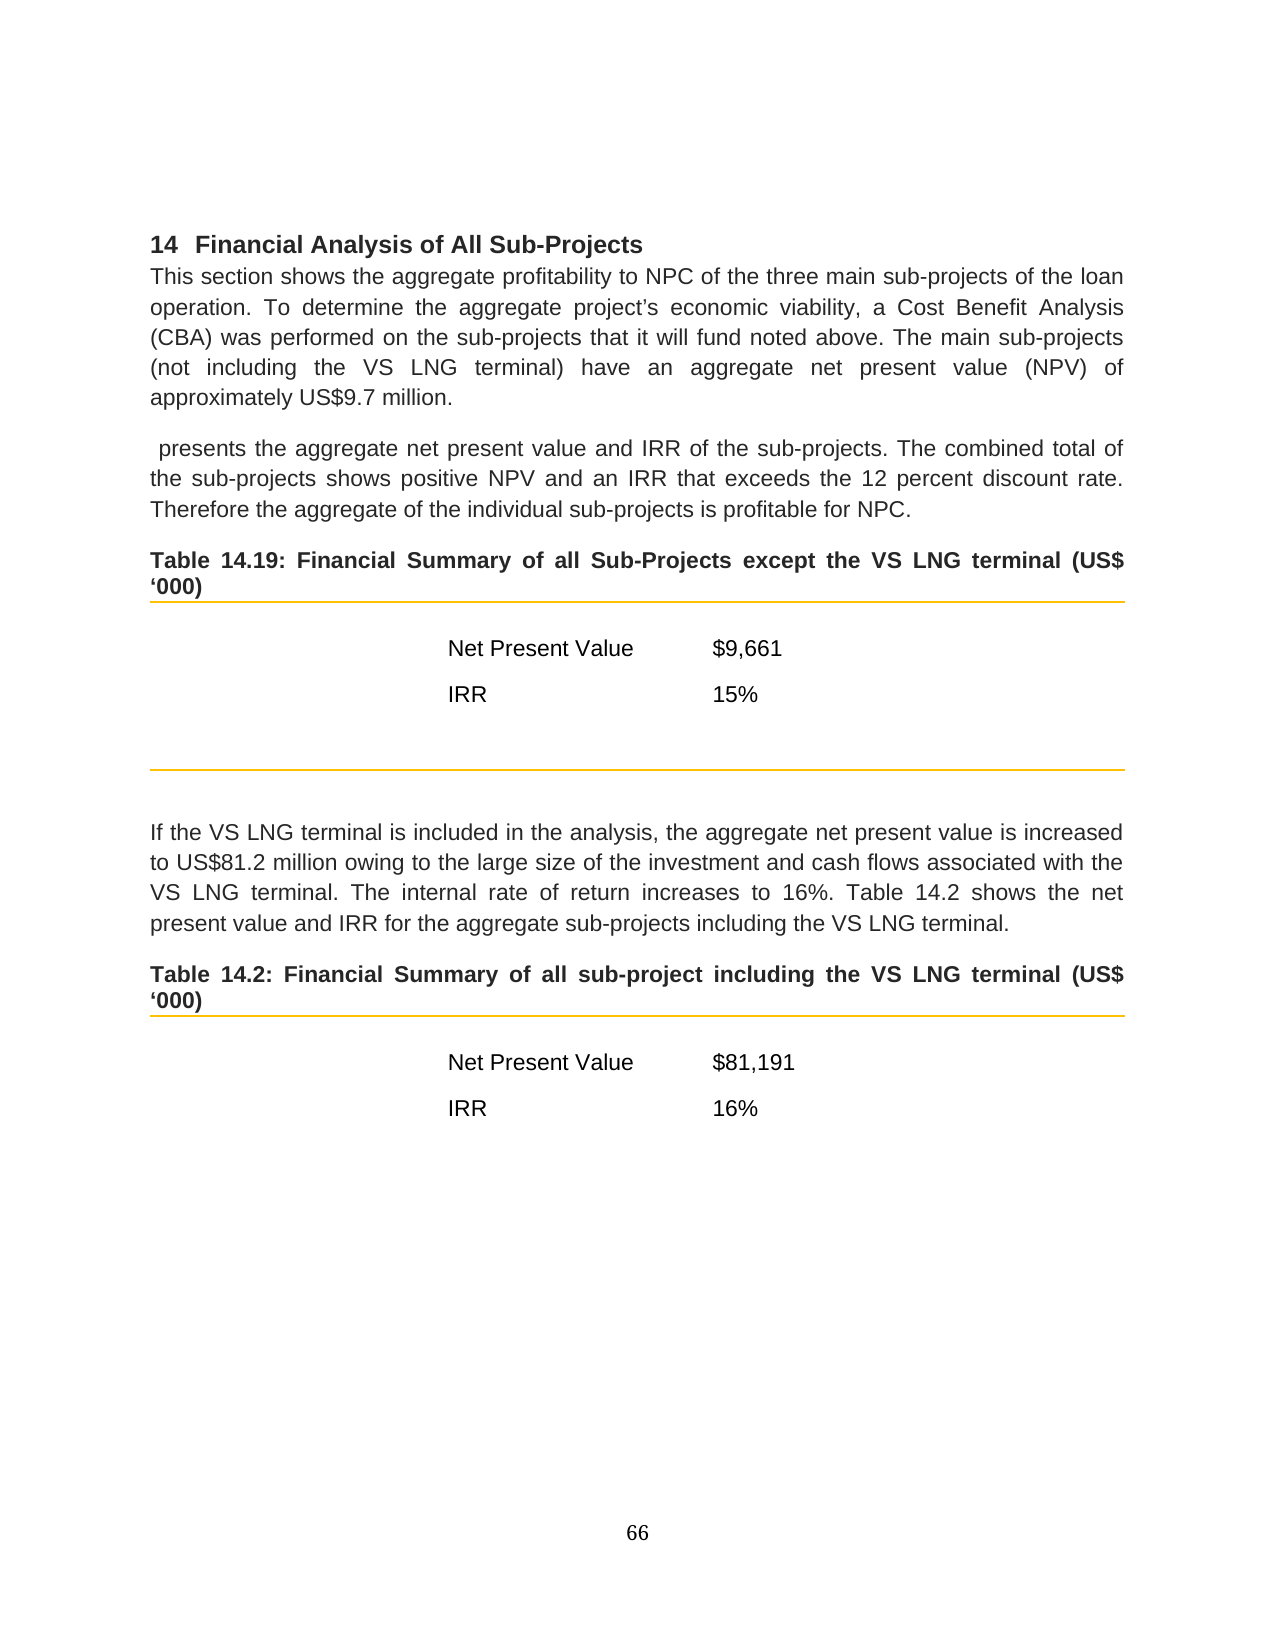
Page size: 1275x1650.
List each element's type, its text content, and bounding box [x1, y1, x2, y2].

table_header Net Present Value [436, 1038, 701, 1085]
table_header Net Present Value [436, 624, 701, 671]
text This section shows the aggregate profitability to NPC of the three main sub-projects of the loan operation. To determine the aggregate project’s economic viability, a Cost Benefit Analysis (CBA) was performed on the sub-projects that it will fund noted above. The main sub-projects (not including the VS LNG terminal) have an aggregate net present value (NPV) of approximately US$9.7 million. [150, 263, 1125, 410]
text If the VS LNG terminal is included in the analysis, the aggregate net present value is increased to US$81.2 million owing to the large size of the investment and cash flows associated with the VS LNG terminal. The internal rate of return increases to 16%. Table 14.2 shows the net present value and IRR for the aggregate sub-projects including the VS LNG terminal. [150, 819, 1125, 936]
table_header $81,191 [701, 1038, 838, 1085]
table_cell IRR [436, 1085, 701, 1132]
table_cell IRR [436, 671, 701, 718]
text Table 14.2: Financial Summary of all sub-project including the VS LNG terminal (US$ ‘000) [150, 961, 1125, 1015]
subtitle Financial Analysis of All Sub-Projects [150, 230, 1125, 259]
table_cell 15% [701, 671, 838, 718]
table_header $9,661 [701, 624, 838, 671]
table_cell 16% [701, 1085, 838, 1132]
